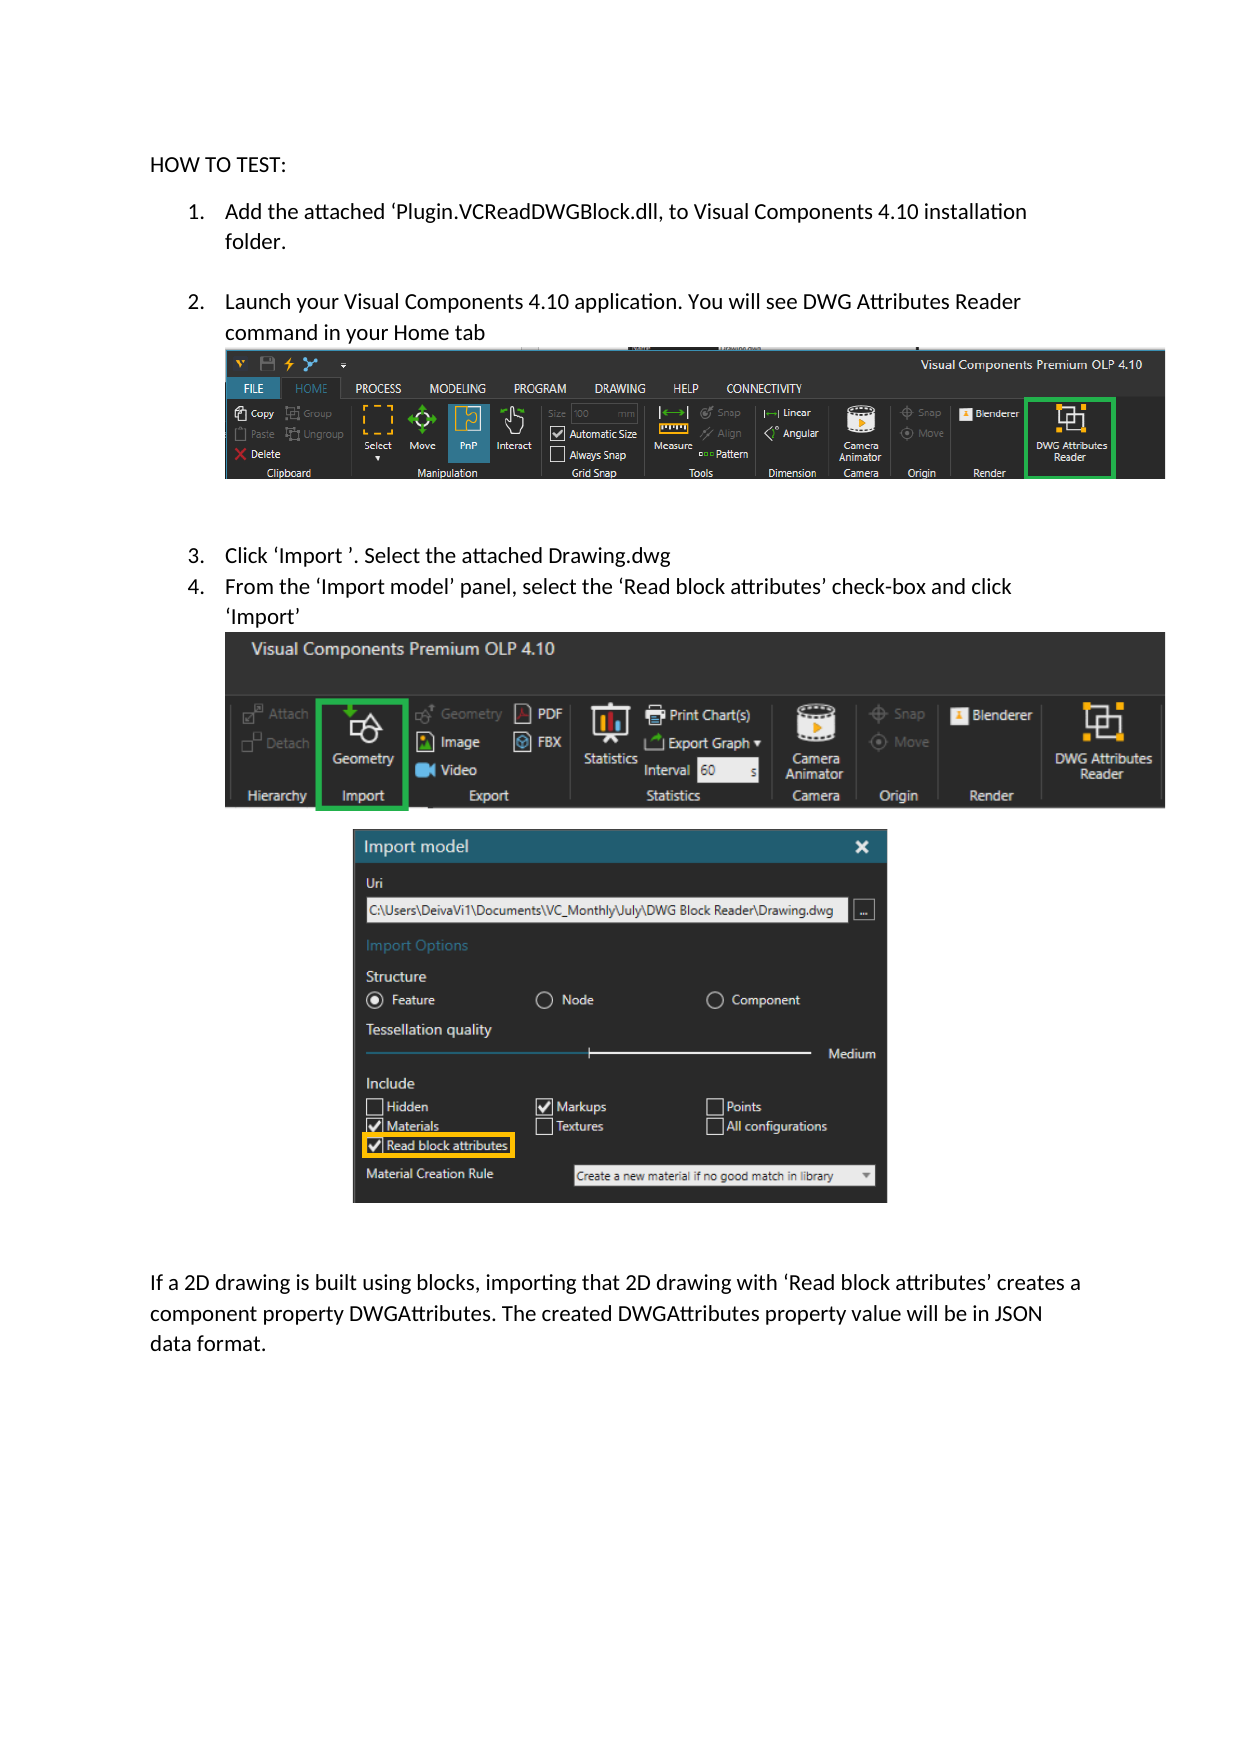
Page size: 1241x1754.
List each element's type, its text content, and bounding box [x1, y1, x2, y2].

picture [225, 632, 1166, 811]
picture [225, 347, 1166, 479]
picture [352, 829, 888, 1203]
list Click ‘Import ’. Select the attached Drawing.dwg [187, 542, 1090, 570]
list Add the attached ‘Plugin.VCReadDWGBlock.dll, to Visual Components 4.10 installation folder. [187, 197, 1090, 285]
text HOW TO TEST: [150, 150, 1090, 178]
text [150, 1268, 1090, 1387]
